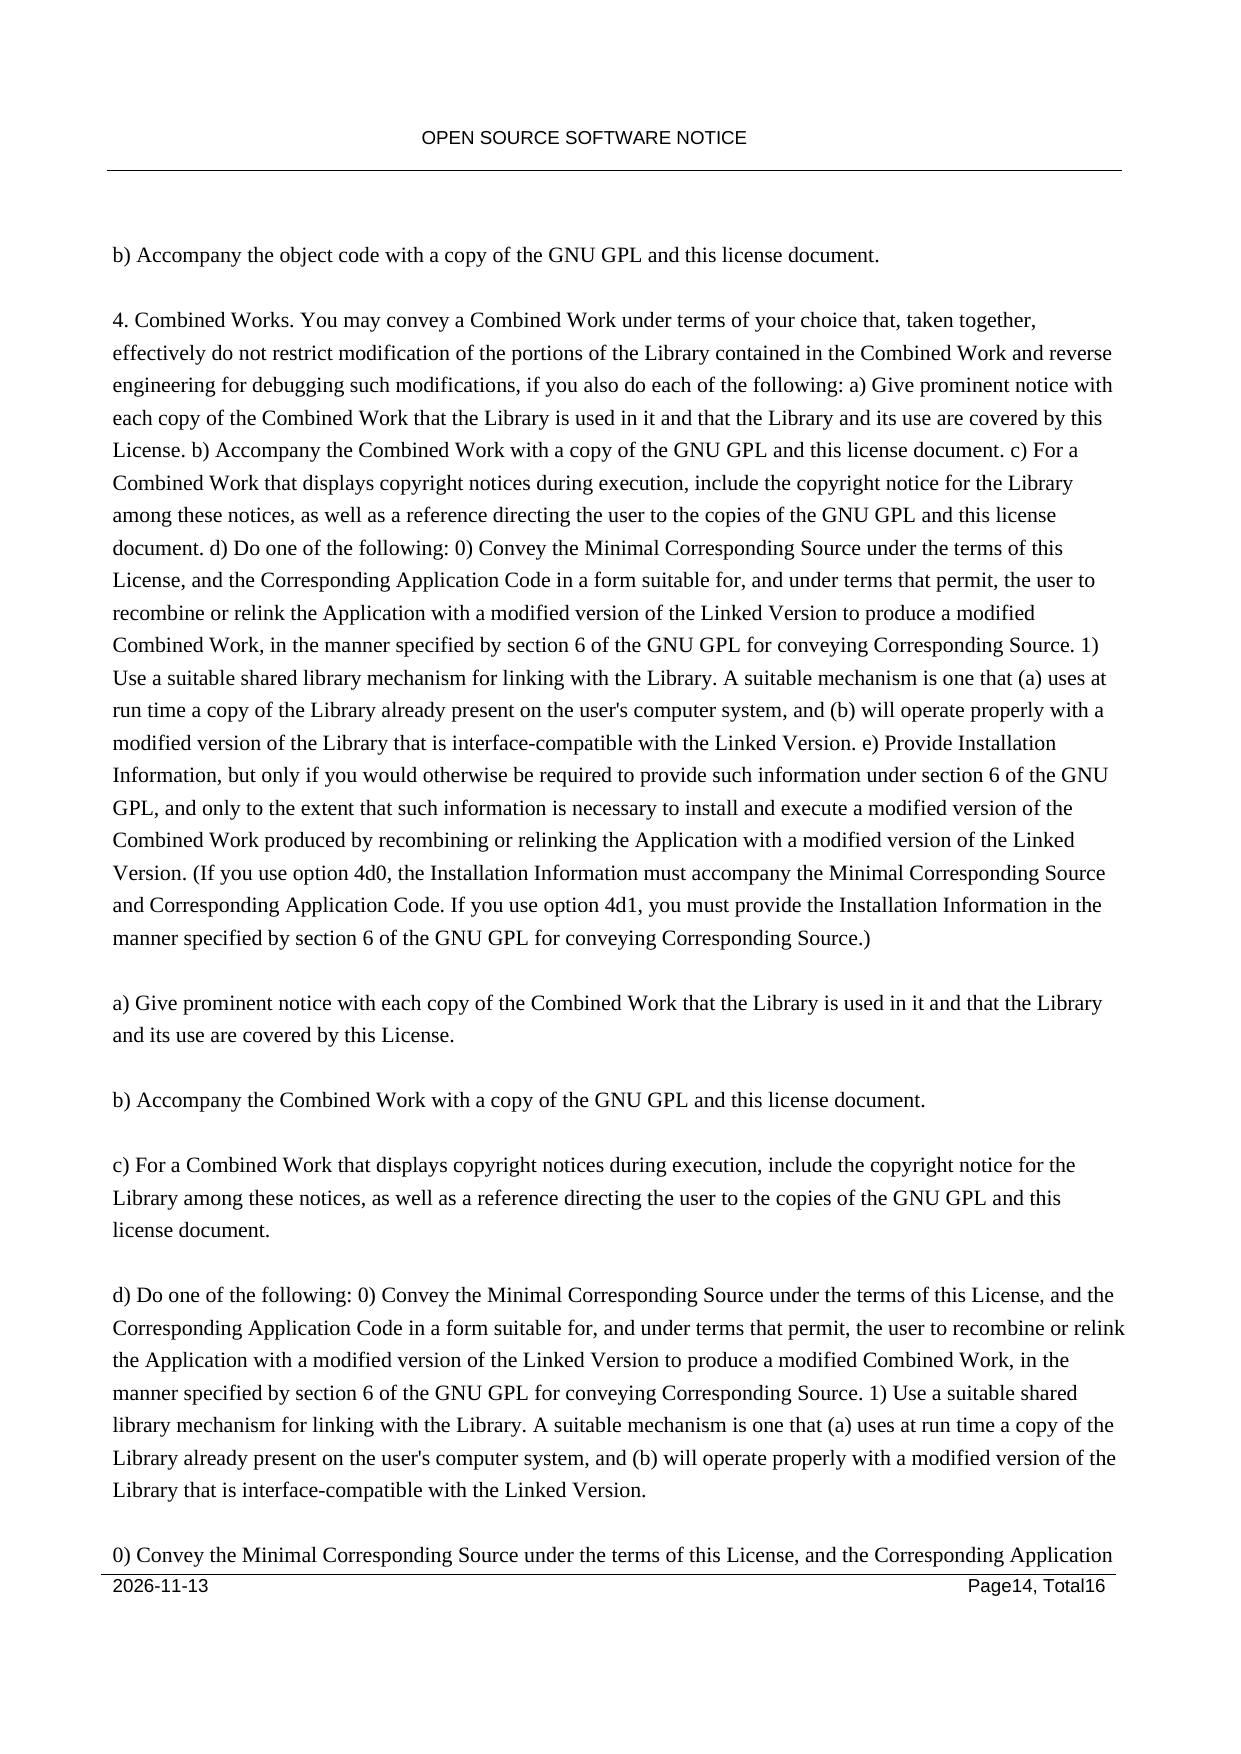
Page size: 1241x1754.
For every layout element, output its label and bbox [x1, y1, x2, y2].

text [112, 206, 1128, 1571]
